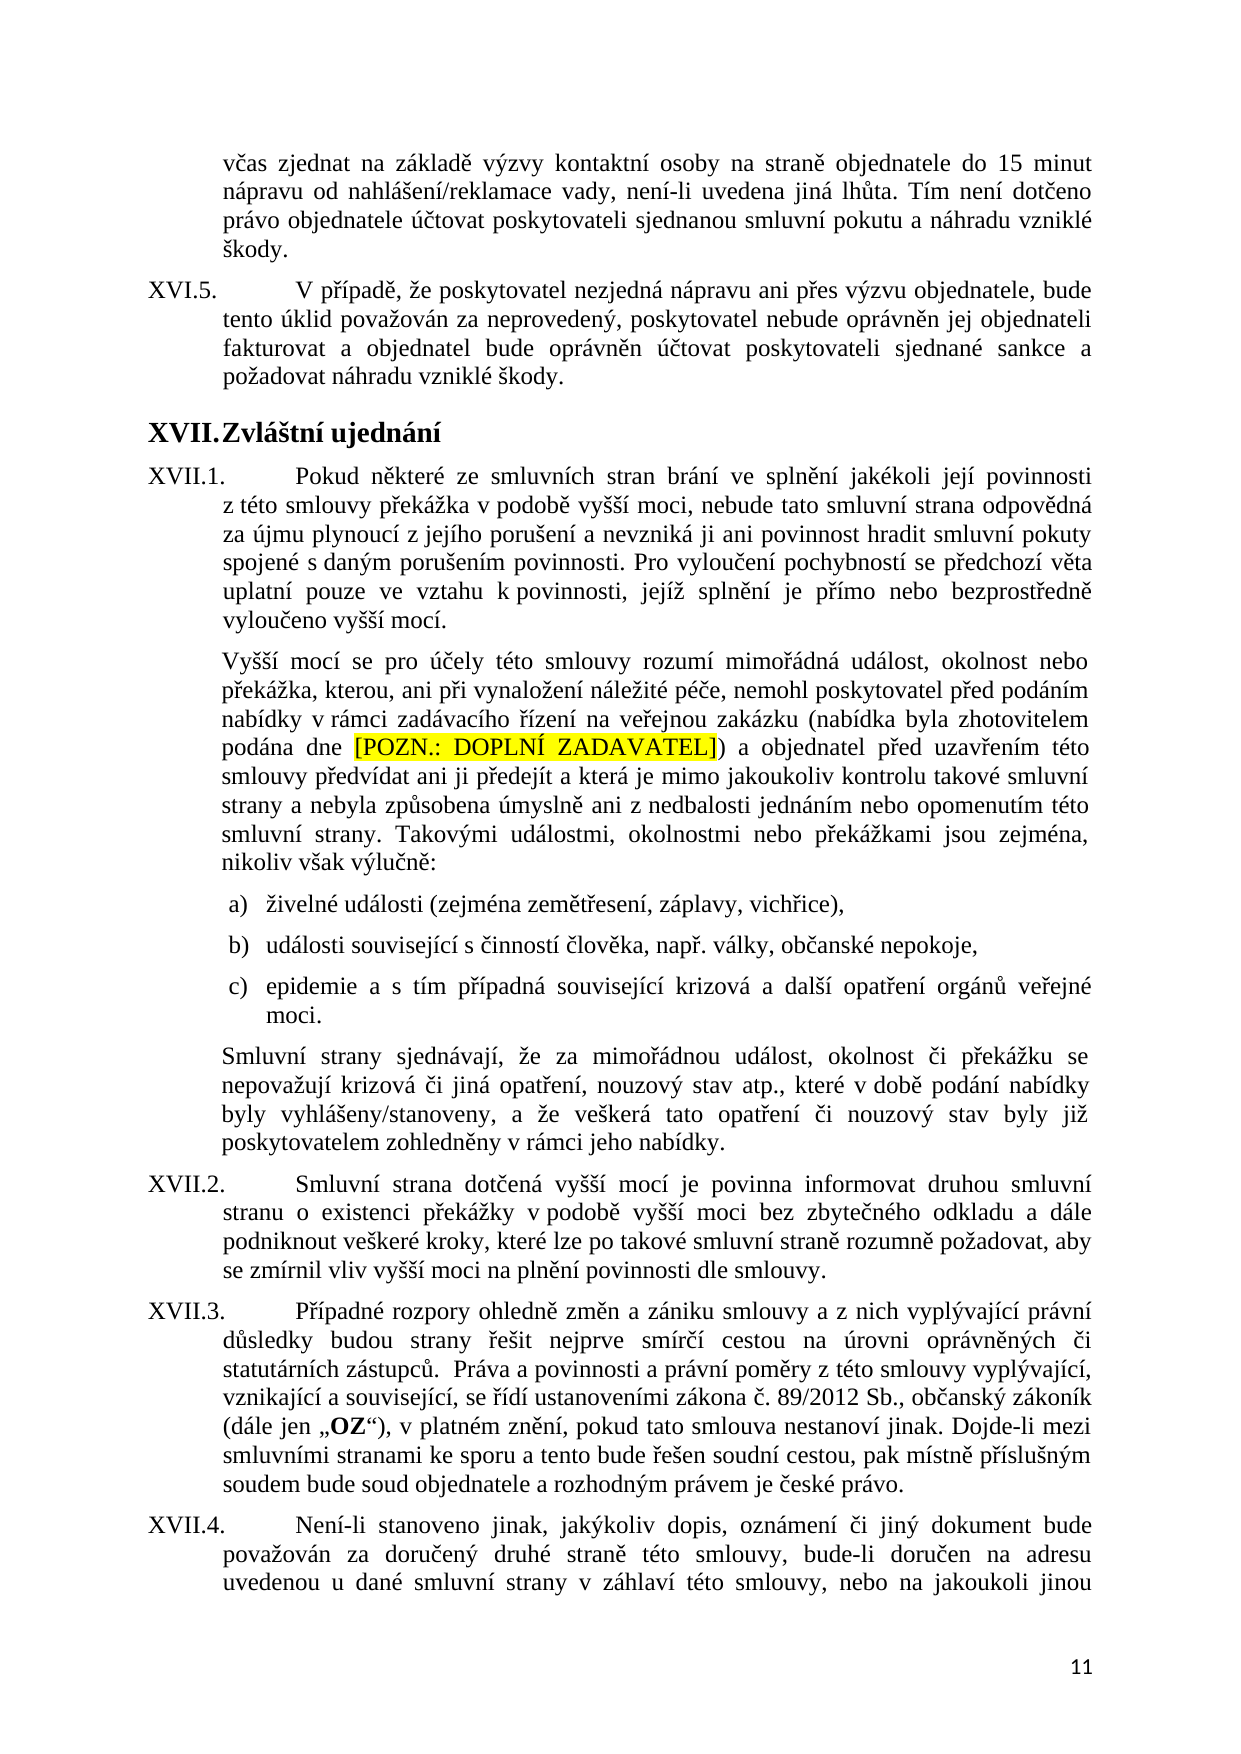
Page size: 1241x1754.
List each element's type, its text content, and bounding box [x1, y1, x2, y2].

list události související s činností člověka, např. války, občanské nepokoje, [228, 930, 1093, 959]
list V případě, že poskytovatel nezjedná nápravu ani přes výzvu objednatele, bude tento úklid považován za neprovedený, poskytovatel nebude oprávněn jej objednateli fakturovat a objednatel bude oprávněn účtovat poskytovateli sjednané sankce a požadovat náhradu vzniklé škody. [148, 275, 1093, 390]
list Vyšší mocí se pro účely této smlouvy rozumí mimořádná událost, okolnost nebo překážka, kterou, ani při vynaložení náležité péče, nemohl poskytovatel před podáním nabídky v rámci zadávacího řízení na veřejnou zakázku (nabídka byla zhotovitelem podána dne [POZN.: DOPLNÍ ZADAVATEL]) a objednatel před uzavřením této smlouvy předvídat ani ji předejít a která je mimo jakoukoliv kontrolu takové smluvní strany a nebyla způsobena úmyslně ani z nedbalosti jednáním nebo opomenutím této smluvní strany. Takovými událostmi, okolnostmi nebo překážkami jsou zejména, nikoliv však výlučně: [221, 646, 1089, 876]
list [148, 1510, 1093, 1596]
list Smluvní strany sjednávají, že za mimořádnou událost, okolnost či překážku se nepovažují krizová či jiná opatření, nouzový stav atp., které v době podání nabídky byly vyhlášeny/stanoveny, a že veškerá tato opatření či nouzový stav byly již poskytovatelem zohledněny v rámci jeho nabídky. [221, 1041, 1089, 1156]
list Pokud některé ze smluvních stran brání ve splnění jakékoli její povinnosti z této smlouvy překážka v podobě vyšší moci, nebude tato smluvní strana odpovědná za újmu plynoucí z jejího porušení a nevzniká ji ani povinnost hradit smluvní pokuty spojené s daným porušením povinnosti. Pro vyloučení pochybností se předchozí věta uplatní pouze ve vztahu k povinnosti, jejíž splnění je přímo nebo bezprostředně vyloučeno vyšší mocí. [148, 461, 1093, 634]
list Případné rozpory ohledně změn a zániku smlouvy a z nich vyplývající právní důsledky budou strany řešit nejprve smírčí cestou na úrovni oprávněných či statutárních zástupců. Práva a povinnosti a právní poměry z této smlouvy vyplývající, vznikající a související, se řídí ustanoveními zákona č. 89/2012 Sb., občanský zákoník (dále jen „OZ“), v platném znění, pokud tato smlouva nestanoví jinak. Dojde-li mezi smluvními stranami ke sporu a tento bude řešen soudní cestou, pak místně příslušným soudem bude soud objednatele a rozhodným právem je české právo. [148, 1296, 1093, 1497]
list živelné události (zejména zemětřesení, záplavy, vichřice), [228, 889, 1093, 917]
list Smluvní strana dotčená vyšší mocí je povinna informovat druhou smluvní stranu o existenci překážky v podobě vyšší moci bez zbytečného odkladu a dále podniknout veškeré kroky, které lze po takové smluvní straně rozumně požadovat, aby se zmírnil vliv vyšší moci na plnění povinnosti dle smlouvy. [148, 1169, 1093, 1284]
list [148, 148, 1093, 263]
list epidemie a s tím případná související krizová a další opatření orgánů veřejné moci. [228, 971, 1093, 1029]
list Zvláštní ujednání [148, 415, 1093, 449]
